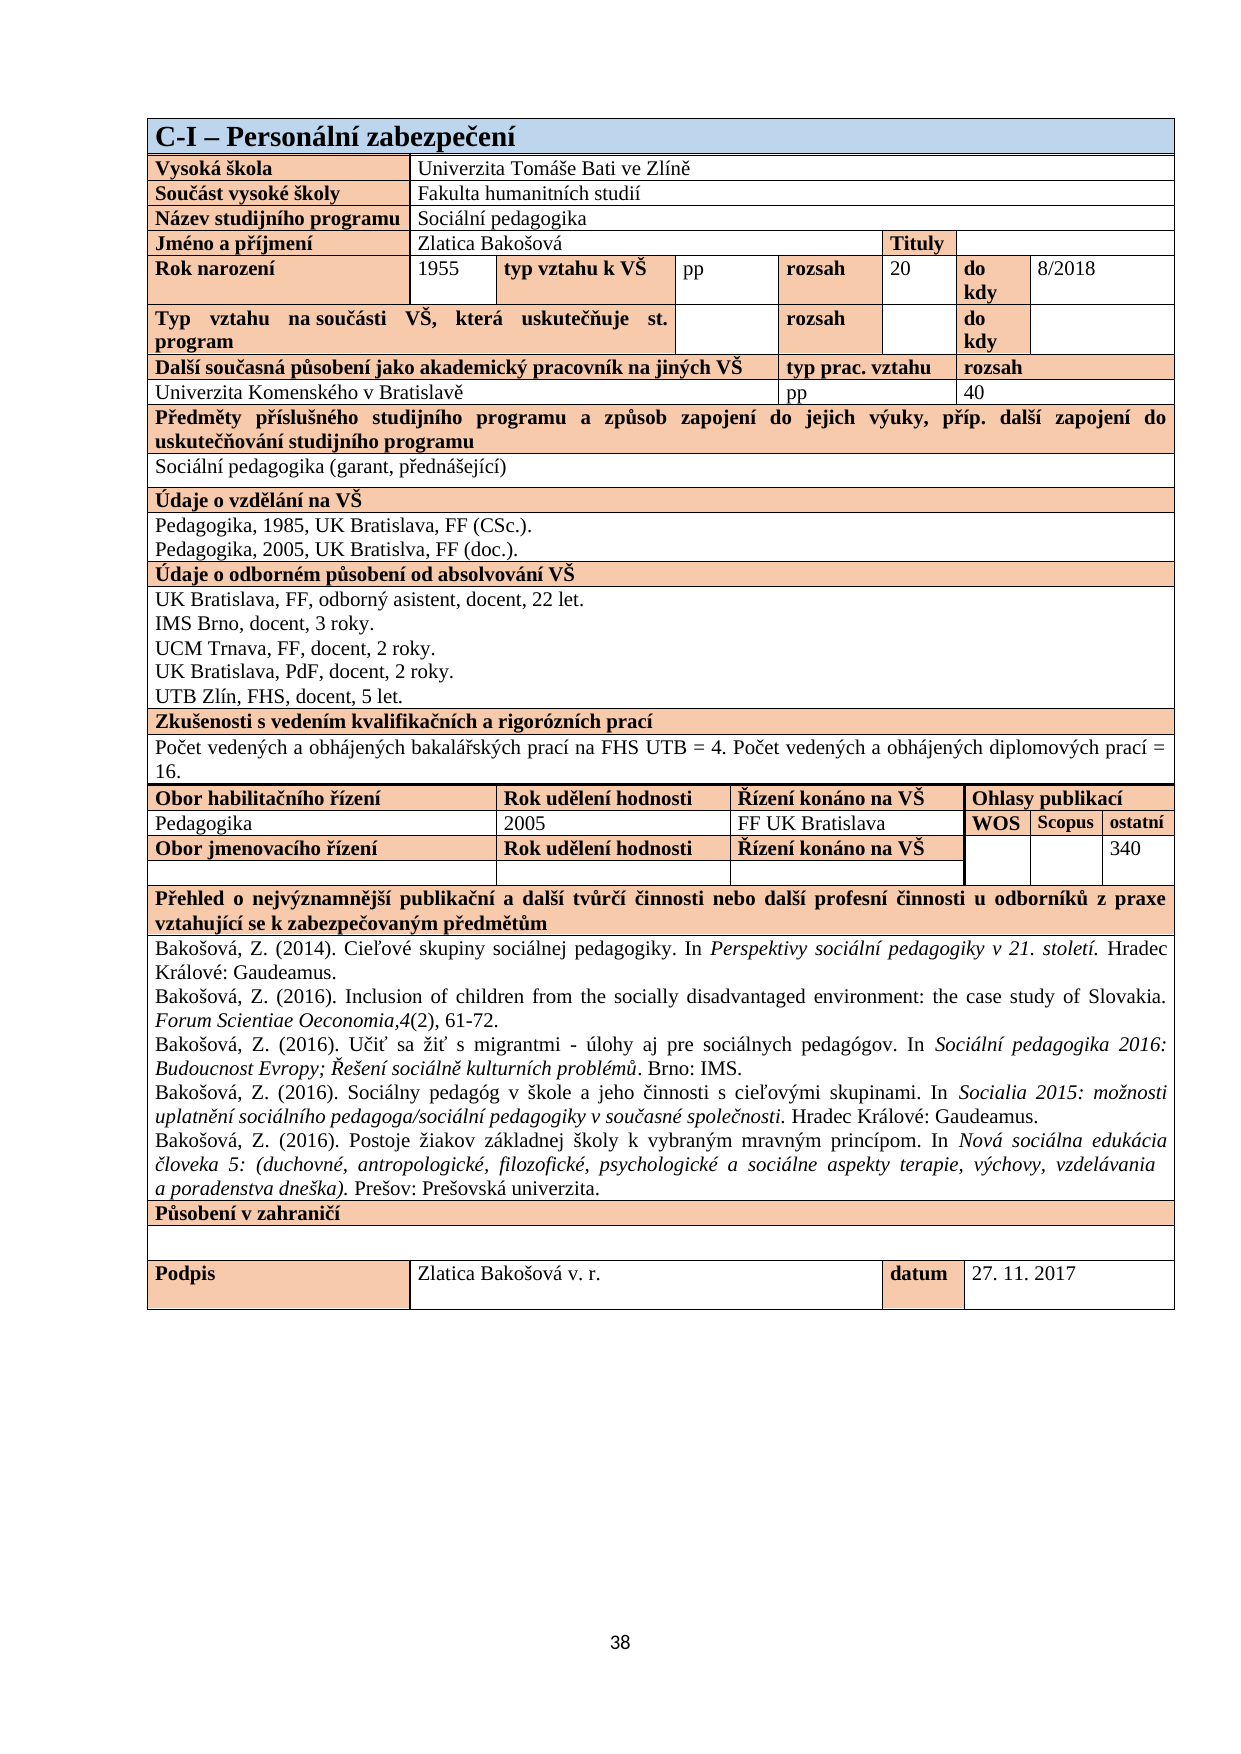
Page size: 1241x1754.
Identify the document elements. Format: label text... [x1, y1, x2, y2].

table_cell Zlatica Bakošová v. r. [411, 1261, 882, 1308]
table_cell Součást vysoké školy [148, 181, 409, 205]
table_cell Univerzita Tomáše Bati ve Zlíně [411, 156, 1174, 180]
table_cell Údaje o vzdělání na VŠ [148, 488, 1174, 512]
table_cell 20 [883, 256, 956, 304]
table_cell Jméno a příjmení [148, 231, 409, 255]
table_cell Předměty příslušného studijního programu a způsob zapojení do jejich výuky, příp. další zapojení do uskutečňování studijního programu [148, 405, 1174, 453]
table_cell Pedagogika [148, 811, 496, 835]
table_cell rozsah [957, 355, 1174, 379]
table_cell Další současná působení jako akademický pracovník na jiných VŠ [148, 355, 778, 379]
table_cell datum [883, 1261, 964, 1308]
table_cell rozsah [779, 256, 882, 304]
table_cell Údaje o odborném působení od absolvování VŠ [148, 562, 1174, 586]
table_cell 340 [1103, 836, 1174, 885]
table_cell [1031, 305, 1174, 353]
table_header C-I – Personální zabezpečení [148, 119, 1174, 153]
table_cell Obor jmenovacího řízení [148, 836, 496, 860]
table_cell 1955 [411, 256, 496, 304]
table_cell Rok narození [148, 256, 409, 304]
table_cell do kdy [957, 305, 1030, 353]
table_cell [676, 305, 778, 353]
table_cell pp [779, 380, 956, 404]
table_cell rozsah [779, 305, 882, 353]
table_cell [497, 861, 730, 885]
table_cell Rok udělení hodnosti [497, 836, 730, 860]
table_cell 27. 11. 2017 [965, 1261, 1174, 1308]
table_cell Sociální pedagogika [411, 206, 1174, 230]
table_cell UK Bratislava, FF, odborný asistent, docent, 22 let. IMS Brno, docent, 3 roky. UCM Trnava, FF, docent, 2 roky. UK Bratislava, PdF, docent, 2 roky. UTB Zlín, FHS, docent, 5 let. [148, 587, 1174, 708]
table_cell [883, 305, 956, 353]
table_cell Řízení konáno na VŠ [731, 786, 963, 810]
table_cell 8/2018 [1031, 256, 1174, 304]
table_cell Bakošová, Z. (2014). Cieľové skupiny sociálnej pedagogiky. In Perspektivy sociální pedagogiky v 21. století. Hradec Králové: Gaudeamus. Bakošová, Z. (2016). Inclusion of children from the socially disadvantaged environment: the case study of Slovakia. Forum Scientiae Oeconomia,4(2), 61-72. Bakošová, Z. (2016). Učiť sa žiť s migrantmi - úlohy aj pre sociálnych pedagógov. In Sociální pedagogika 2016: Budoucnost Evropy; Řešení sociálně kulturních problémů. Brno: IMS. Bakošová, Z. (2016). Sociálny pedagóg v škole a jeho činnosti s cieľovými skupinami. In Socialia 2015: možnosti uplatnění sociálního pedagoga/sociální pedagogiky v současné společnosti. Hradec Králové: Gaudeamus. Bakošová, Z. (2016). Postoje žiakov základnej školy k vybraným mravným princípom. In Nová sociálna edukácia človeka 5: (duchovné, antropologické, filozofické, psychologické a sociálne aspekty terapie, výchovy, vzdelávania a poradenstva dneška). Prešov: Prešovská univerzita. [148, 936, 1174, 1200]
table_cell Zkušenosti s vedením kvalifikačních a rigorózních prací [148, 709, 1174, 734]
table_cell Scopus [1031, 811, 1102, 835]
table_cell Přehled o nejvýznamnější publikační a další tvůrčí činnosti nebo další profesní činnosti u odborníků z praxe vztahující se k zabezpečovaným předmětům [148, 886, 1174, 934]
table_cell typ vztahu k VŠ [497, 256, 675, 304]
table_cell ostatní [1103, 811, 1174, 835]
table_cell FF UK Bratislava [731, 811, 963, 835]
table_cell typ prac. vztahu [779, 355, 956, 379]
table_cell Pedagogika, 1985, UK Bratislava, FF (CSc.). Pedagogika, 2005, UK Bratislva, FF (doc.). [148, 513, 1174, 561]
table_cell Zlatica Bakošová [411, 231, 882, 255]
table_cell Sociální pedagogika (garant, přednášející) [148, 454, 1174, 487]
table_cell Typ vztahu na součásti VŠ, která uskutečňuje st. program [148, 305, 675, 353]
table_cell do kdy [957, 256, 1030, 304]
table_cell Obor habilitačního řízení [148, 786, 496, 810]
table_cell Působení v zahraničí [148, 1201, 1174, 1225]
table_cell [966, 836, 1030, 885]
table_cell Ohlasy publikací [966, 786, 1174, 810]
table_cell Univerzita Komenského v Bratislavě [148, 380, 778, 404]
table_cell Název studijního programu [148, 206, 409, 230]
table_cell pp [676, 256, 778, 304]
table_cell Fakulta humanitních studií [411, 181, 1174, 205]
table_cell 40 [957, 380, 1174, 404]
table_cell [1031, 836, 1102, 885]
table_cell Počet vedených a obhájených bakalářských prací na FHS UTB = 4. Počet vedených a obhájených diplomových prací = 16. [148, 735, 1174, 783]
table_cell [148, 861, 496, 885]
table_cell [148, 1226, 1174, 1259]
table_cell Rok udělení hodnosti [497, 786, 730, 810]
table_cell WOS [966, 811, 1030, 835]
table_cell [957, 231, 1174, 255]
table_cell Tituly [883, 231, 956, 255]
table_cell Řízení konáno na VŠ [731, 836, 963, 860]
table_cell 2005 [497, 811, 730, 835]
table_cell Vysoká škola [148, 156, 409, 180]
table_cell [731, 861, 963, 885]
table_cell Podpis [148, 1261, 409, 1308]
